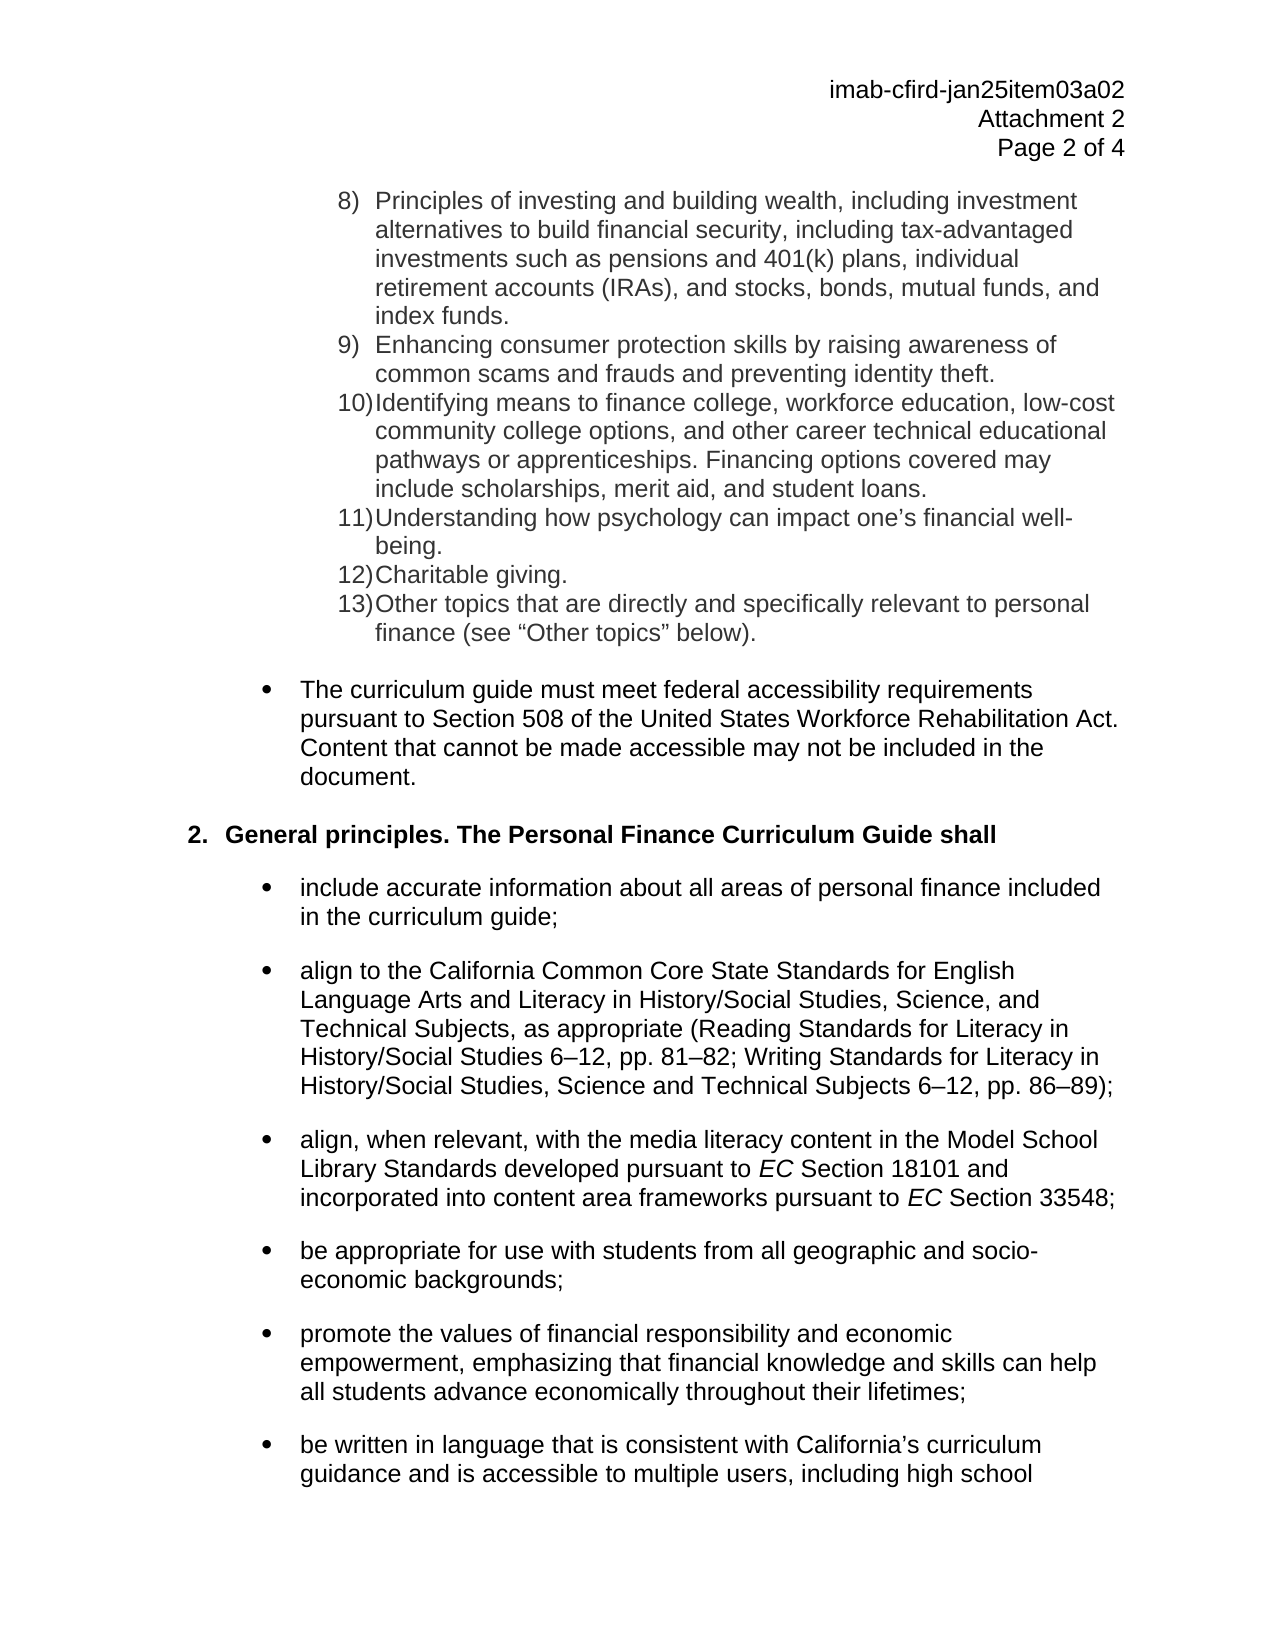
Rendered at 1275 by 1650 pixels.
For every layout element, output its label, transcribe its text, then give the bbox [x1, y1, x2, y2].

list align, when relevant, with the media literacy content in the Model School Library Standards developed pursuant to EC Section 18101 and incorporated into content area frameworks pursuant to EC Section 33548; [262, 1125, 1125, 1211]
list Understanding how psychology can impact one’s financial well-being. [337, 502, 1125, 560]
list Charitable giving. [337, 560, 1125, 589]
list promote the values of financial responsibility and economic empowerment, emphasizing that financial knowledge and skills can help all students advance economically throughout their lifetimes; [262, 1319, 1125, 1405]
list Identifying means to finance college, workforce education, low-cost community college options, and other career technical educational pathways or apprenticeships. Financing options covered may include scholarships, merit aid, and student loans. [337, 387, 1125, 502]
list The curriculum guide must meet federal accessibility requirements pursuant to Section 508 of the United States Workforce Rehabilitation Act. Content that cannot be made accessible may not be included in the document. [262, 675, 1125, 791]
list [262, 1430, 1125, 1488]
list Enhancing consumer protection skills by raising awareness of common scams and frauds and preventing identity theft. [337, 330, 1125, 387]
list Principles of investing and building wealth, including investment alternatives to build financial security, including tax-advantaged investments such as pensions and 401(k) plans, individual retirement accounts (IRAs), and stocks, bonds, mutual funds, and index funds. [337, 186, 1125, 330]
list align to the California Common Core State Standards for English Language Arts and Literacy in History/Social Studies, Science, and Technical Subjects, as appropriate (Reading Standards for Literacy in History/Social Studies 6–12, pp. 81–82; Writing Standards for Literacy in History/Social Studies, Science and Technical Subjects 6–12, pp. 86–89); [262, 956, 1125, 1100]
list Other topics that are directly and specifically relevant to personal finance (see “Other topics” below). [337, 589, 1125, 646]
list be appropriate for use with students from all geographic and socio-economic backgrounds; [262, 1236, 1125, 1294]
list include accurate information about all areas of personal finance included in the curriculum guide; [262, 873, 1125, 931]
subtitle General principles. The Personal Finance Curriculum Guide shall [187, 820, 1125, 848]
